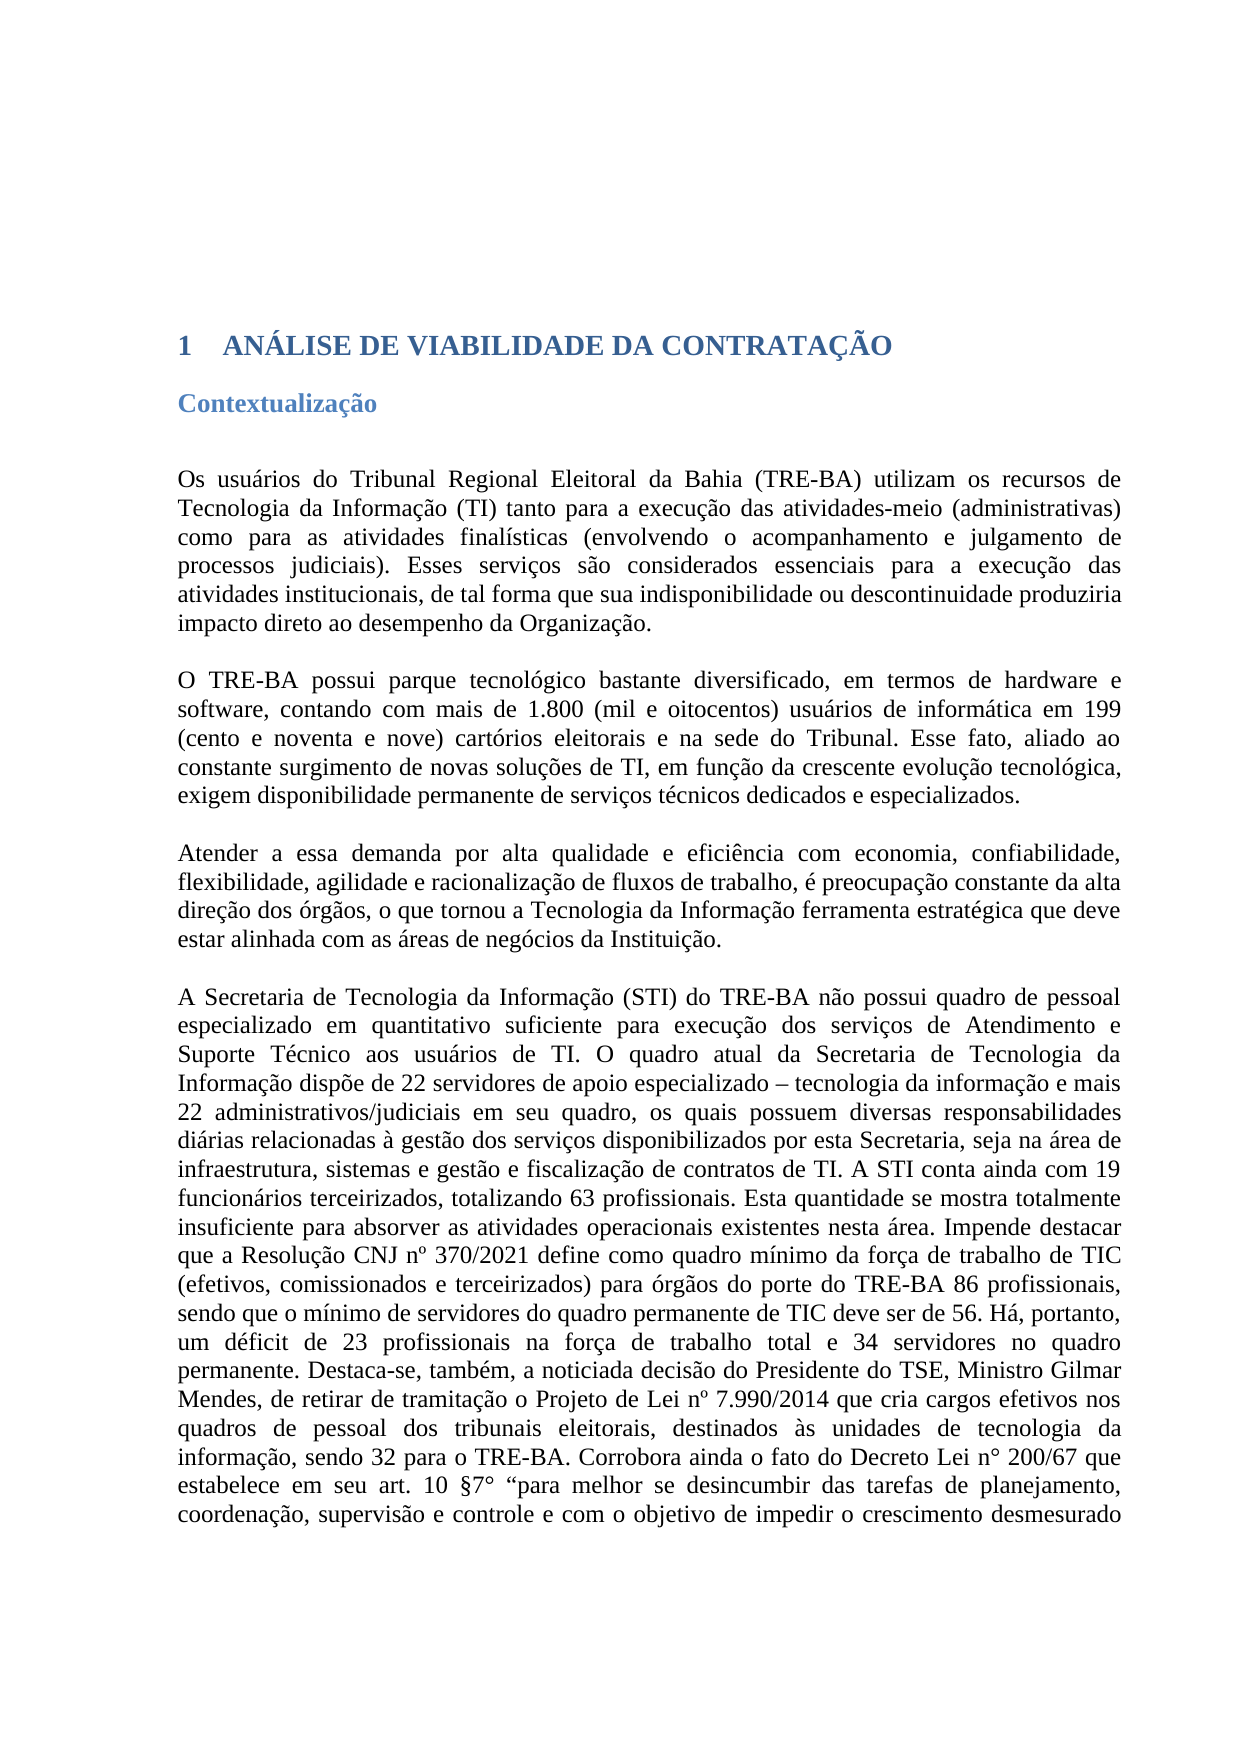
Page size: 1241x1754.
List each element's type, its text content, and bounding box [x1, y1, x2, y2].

text Os usuários do Tribunal Regional Eleitoral da Bahia (TRE-BA) utilizam os recursos de Tecnologia da Informação (TI) tanto para a execução das atividades-meio (administrativas) como para as atividades finalísticas (envolvendo o acompanhamento e julgamento de processos judiciais). Esses serviços são considerados essenciais para a execução das atividades institucionais, de tal forma que sua indisponibilidade ou descontinuidade produziria impacto direto ao desempenho da Organização. [177, 464, 1122, 637]
text Atender a essa demanda por alta qualidade e eficiência com economia, confiabilidade, flexibilidade, agilidade e racionalização de fluxos de trabalho, é preocupação constante da alta direção dos órgãos, o que tornou a Tecnologia da Informação ferramenta estratégica que deve estar alinhada com as áreas de negócios da Instituição. [177, 838, 1122, 953]
subtitle Contextualização [177, 387, 1122, 419]
subtitle ANÁLISE DE VIABILIDADE DA CONTRATAÇÃO [177, 328, 1122, 362]
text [177, 982, 1122, 1528]
text O TRE-BA possui parque tecnológico bastante diversificado, em termos de hardware e software, contando com mais de 1.800 (mil e oitocentos) usuários de informática em 199 (cento e noventa e nove) cartórios eleitorais e na sede do Tribunal. Esse fato, aliado ao constante surgimento de novas soluções de TI, em função da crescente evolução tecnológica, exigem disponibilidade permanente de serviços técnicos dedicados e especializados. [177, 665, 1122, 809]
